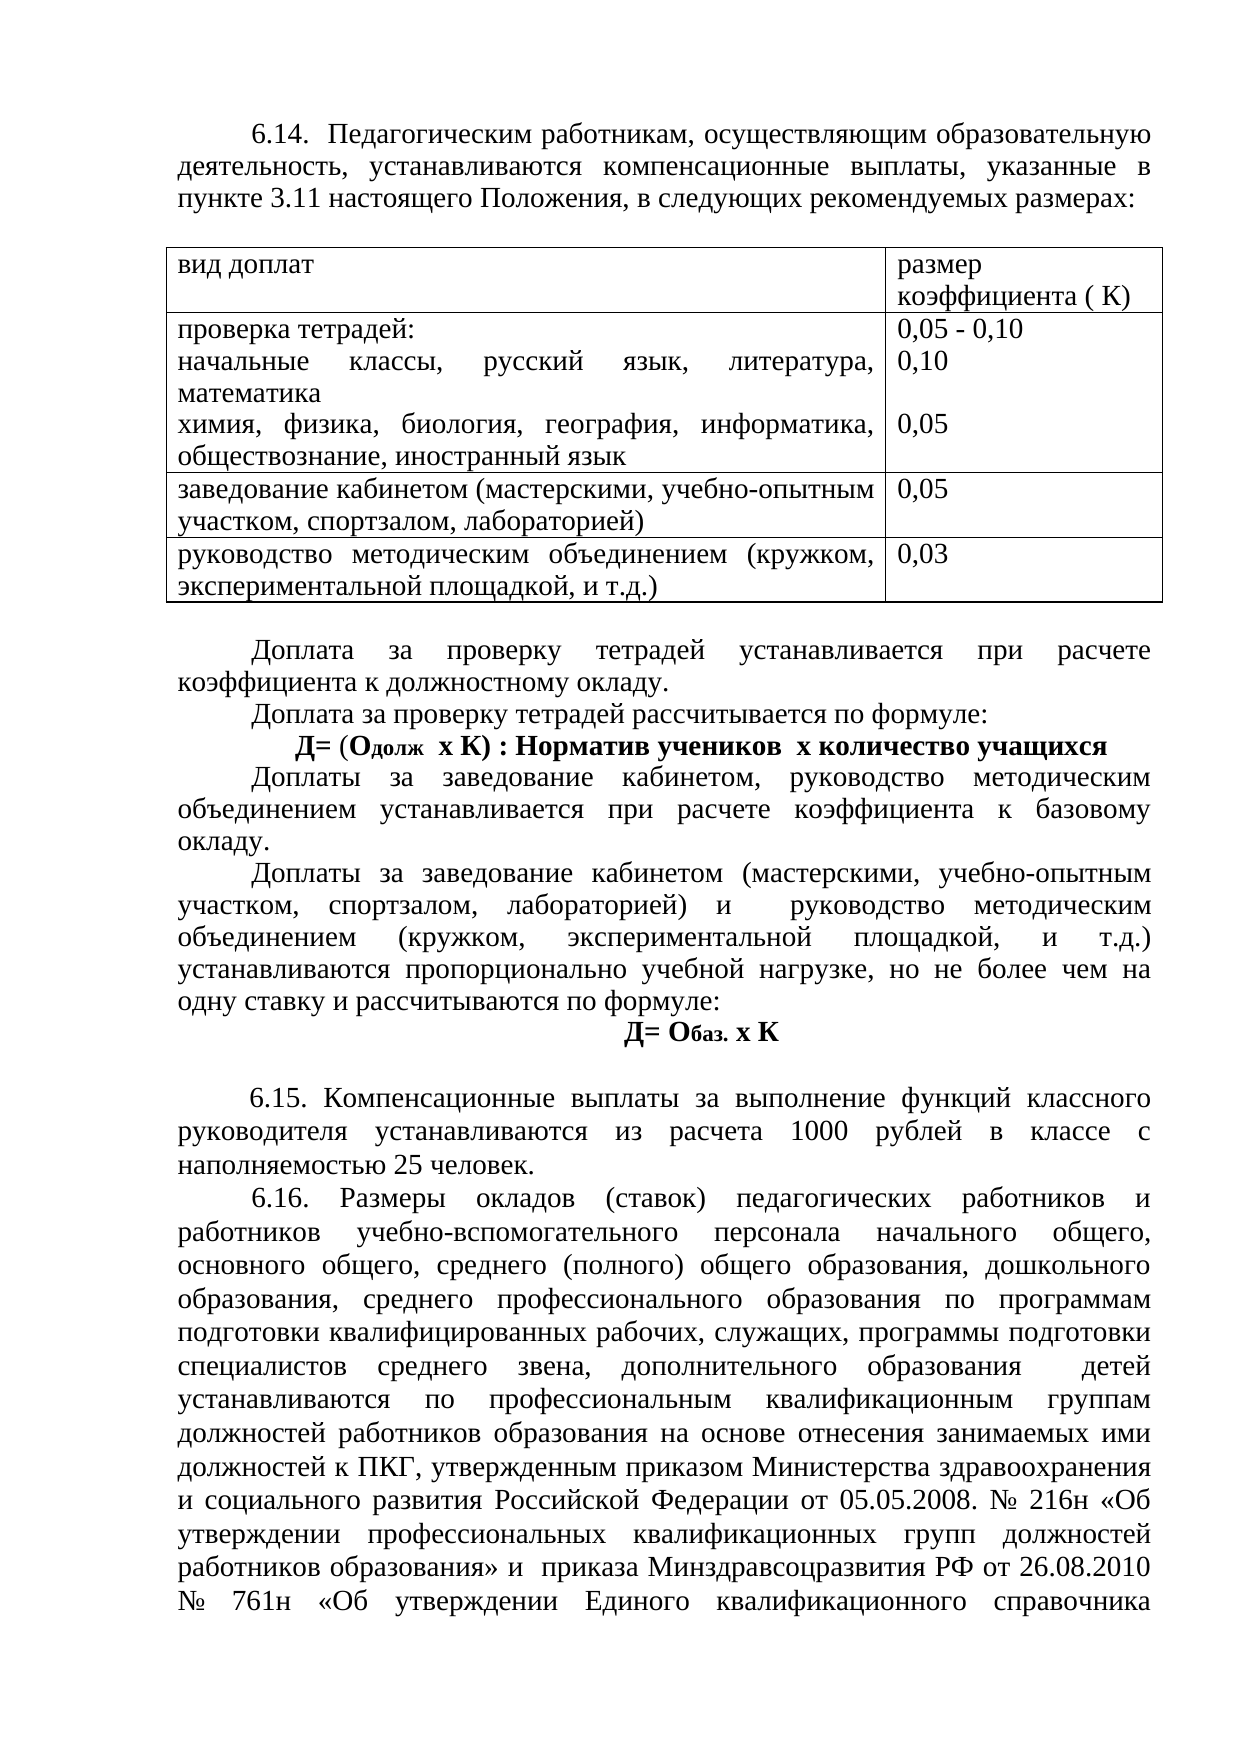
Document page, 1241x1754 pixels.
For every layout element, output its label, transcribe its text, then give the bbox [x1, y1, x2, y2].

text Д= (Одолж х К) : Норматив учеников х количество учащихся [177, 729, 1152, 761]
text Доплата за проверку тетрадей рассчитывается по формуле: [177, 698, 1152, 729]
table_cell руководство методическим объединением (кружком, экспериментальной площадкой, и т.д.) [167, 538, 885, 601]
text Доплаты за заведование кабинетом, руководство методическим объединением устанавливается при расчете коэффициента к базовому окладу. [177, 761, 1152, 857]
table_cell проверка тетрадей: начальные классы, русский язык, литература, математика химия, физика, биология, география, информатика, обществознание, иностранный язык [167, 313, 885, 472]
text Д= Обаз. х К [177, 1016, 1152, 1048]
table_header вид доплат [167, 248, 885, 312]
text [177, 1180, 1152, 1616]
table_header размер коэффициента ( К) [886, 248, 1162, 312]
table_cell заведование кабинетом (мастерскими, учебно-опытным участком, спортзалом, лабораторией) [167, 473, 885, 537]
table_cell 0,05 - 0,10 0,10 0,05 [886, 313, 1162, 472]
table_cell 0,03 [886, 538, 1162, 601]
text 6.14. Педагогическим работникам, осуществляющим образовательную деятельность, устанавливаются компенсационные выплаты, указанные в пункте 3.11 настоящего Положения, в следующих рекомендуемых размерах: [177, 118, 1152, 214]
text Доплаты за заведование кабинетом (мастерскими, учебно-опытным участком, спортзалом, лабораторией) и руководство методическим объединением (кружком, экспериментальной площадкой, и т.д.) устанавливаются пропорционально учебной нагрузке, но не более чем на одну ставку и рассчитываются по формуле: [177, 857, 1152, 1016]
text Доплата за проверку тетрадей устанавливается при расчете коэффициента к должностному окладу. [177, 634, 1152, 698]
text 6.15. Компенсационные выплаты за выполнение функций классного руководителя устанавливаются из расчета 1000 рублей в классе с наполняемостью 25 человек. [177, 1080, 1152, 1180]
table_cell 0,05 [886, 473, 1162, 537]
